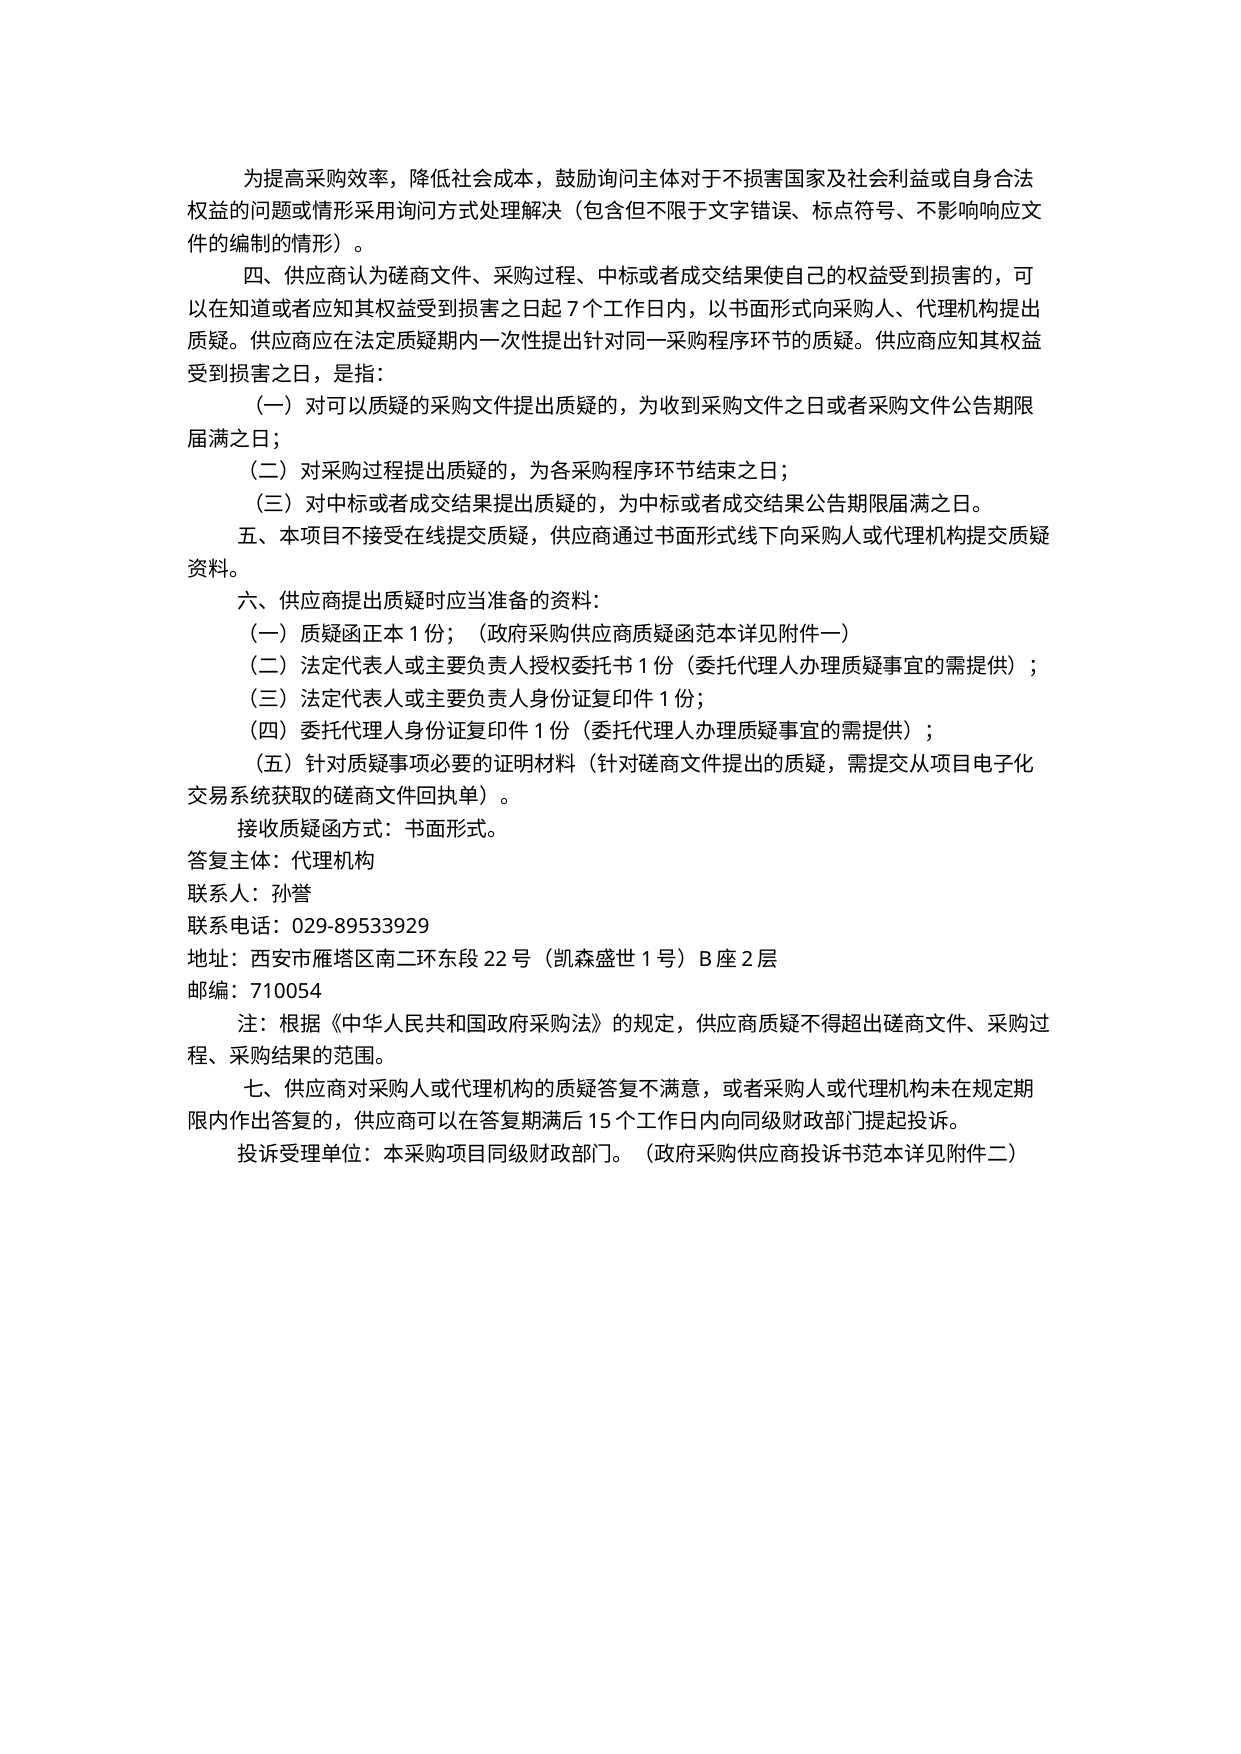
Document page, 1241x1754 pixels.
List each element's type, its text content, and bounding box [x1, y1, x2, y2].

text （一）质疑函正本1份；（政府采购供应商质疑函范本详见附件一） [187, 617, 1053, 649]
text （三）法定代表人或主要负责人身份证复印件1份； [187, 682, 1053, 714]
text （一）对可以质疑的采购文件提出质疑的，为收到采购文件之日或者采购文件公告期限届满之日； [187, 389, 1053, 454]
text 注：根据《中华人民共和国政府采购法》的规定，供应商质疑不得超出磋商文件、采购过程、采购结果的范围。 [187, 1007, 1053, 1072]
text （五）针对质疑事项必要的证明材料（针对磋商文件提出的质疑，需提交从项目电子化交易系统获取的磋商文件回执单）。 [187, 747, 1053, 812]
text 邮编：710054 [187, 974, 1053, 1007]
text 答复主体：代理机构 [187, 844, 1053, 877]
text 为提高采购效率，降低社会成本，鼓励询问主体对于不损害国家及社会利益或自身合法权益的问题或情形采用询问方式处理解决（包含但不限于文字错误、标点符号、不影响响应文件的编制的情形）。 [187, 162, 1053, 259]
text 五、本项目不接受在线提交质疑，供应商通过书面形式线下向采购人或代理机构提交质疑资料。 [187, 519, 1053, 584]
text （三）对中标或者成交结果提出质疑的，为中标或者成交结果公告期限届满之日。 [187, 487, 1053, 519]
text 投诉受理单位：本采购项目同级财政部门。（政府采购供应商投诉书范本详见附件二） [187, 1137, 1053, 1169]
text （二）对采购过程提出质疑的，为各采购程序环节结束之日； [187, 454, 1053, 487]
text 联系人：孙誉 [187, 877, 1053, 909]
text 地址：西安市雁塔区南二环东段22号（凯森盛世1号）B座2层 [187, 942, 1053, 974]
text 四、供应商认为磋商文件、采购过程、中标或者成交结果使自己的权益受到损害的，可以在知道或者应知其权益受到损害之日起7个工作日内，以书面形式向采购人、代理机构提出质疑。供应商应在法定质疑期内一次性提出针对同一采购程序环节的质疑。供应商应知其权益受到损害之日，是指： [187, 259, 1053, 389]
text 联系电话：029-89533929 [187, 909, 1053, 942]
text 七、供应商对采购人或代理机构的质疑答复不满意，或者采购人或代理机构未在规定期限内作出答复的，供应商可以在答复期满后15个工作日内向同级财政部门提起投诉。 [187, 1072, 1053, 1137]
text 接收质疑函方式：书面形式。 [187, 812, 1053, 844]
text （四）委托代理人身份证复印件1份（委托代理人办理质疑事宜的需提供）； [187, 714, 1053, 747]
text （二）法定代表人或主要负责人授权委托书1份（委托代理人办理质疑事宜的需提供）； [187, 649, 1053, 682]
text 六、供应商提出质疑时应当准备的资料： [187, 584, 1053, 617]
